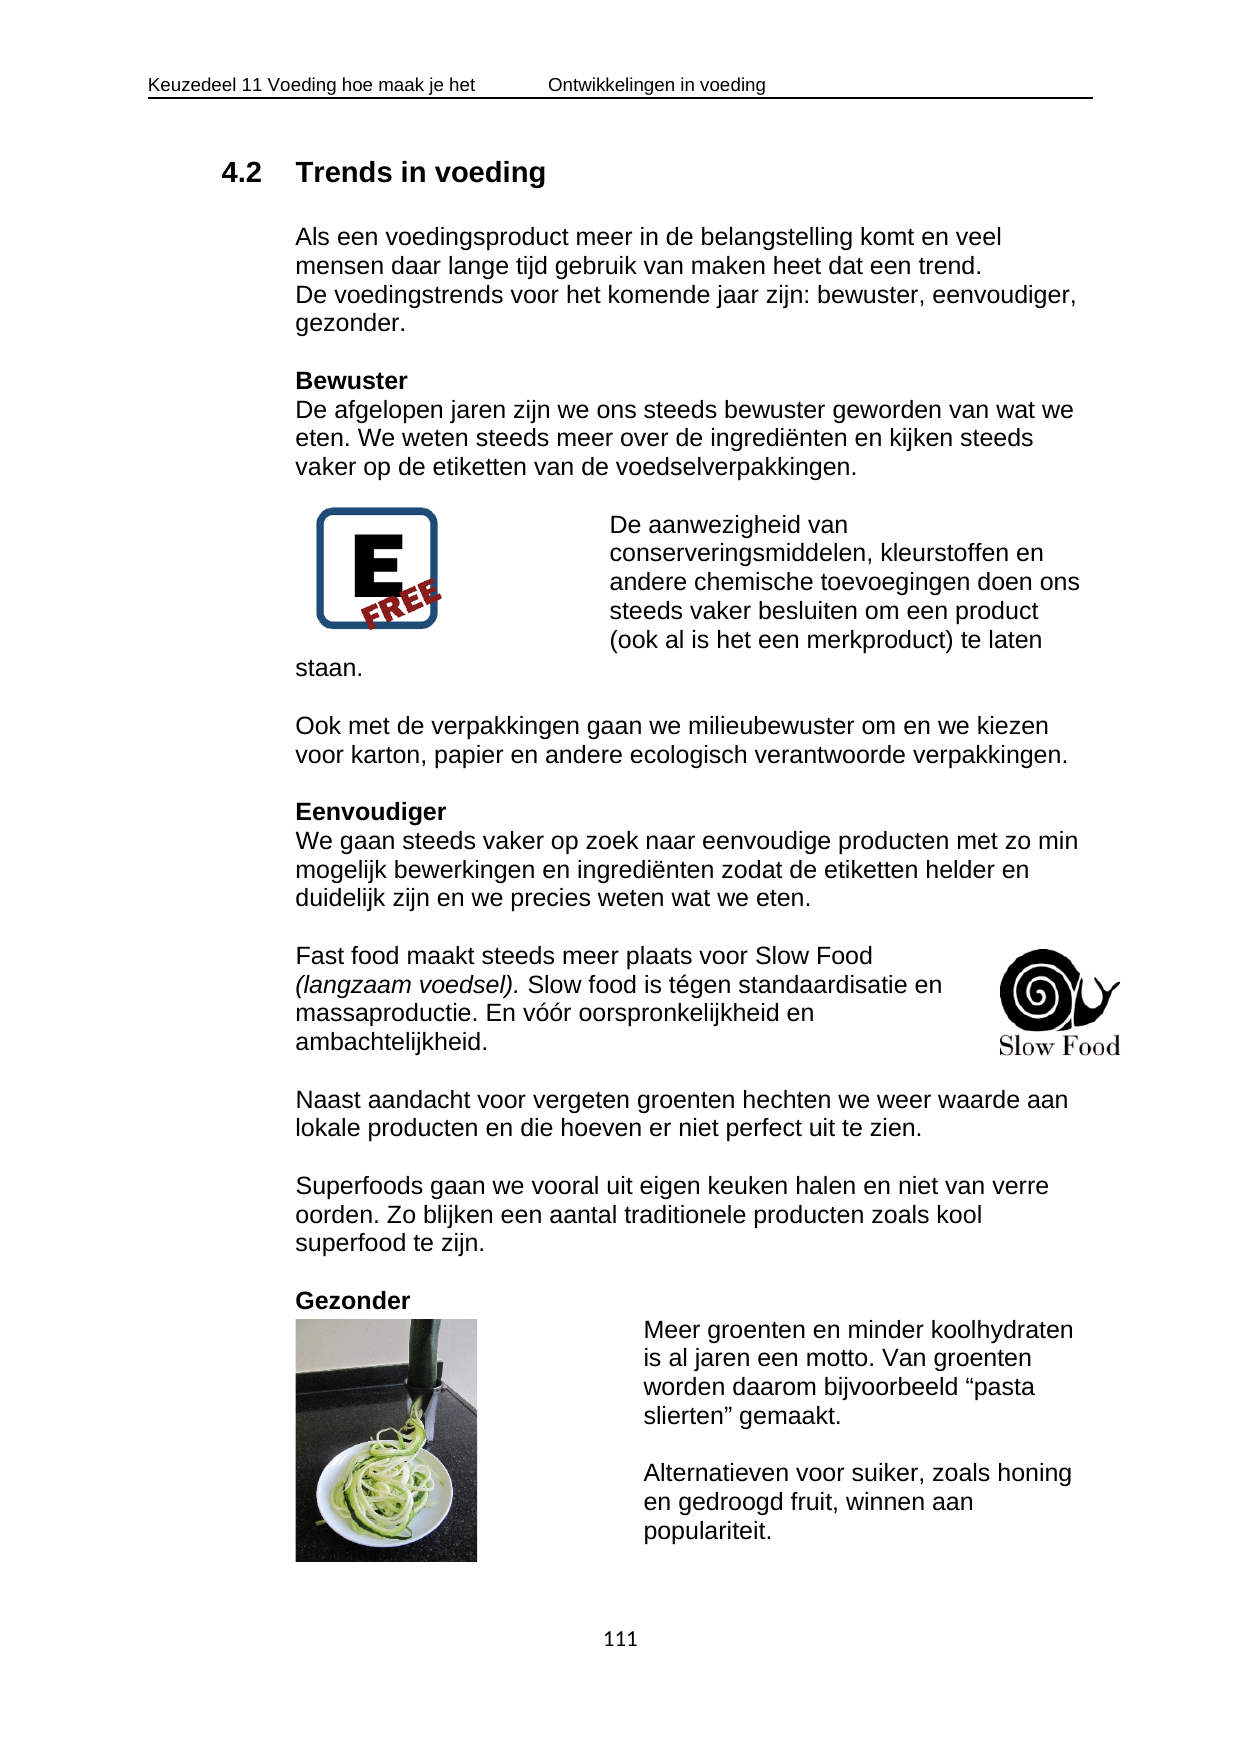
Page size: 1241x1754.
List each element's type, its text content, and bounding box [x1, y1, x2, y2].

text Meer groenten en minder koolhydraten is al jaren een motto. Van groenten worden daarom bijvoorbeeld “pasta slierten” gemaakt. [295, 1314, 1093, 1429]
text Als een voedingsproduct meer in de belangstelling komt en veel mensen daar lange tijd gebruik van maken heet dat een trend. [295, 222, 1093, 279]
text 4.2 Trends in voeding [221, 155, 1093, 188]
text Superfoods gaan we vooral uit eigen keuken halen en niet van verre oorden. Zo blijken een aantal traditionele producten zoals kool superfood te zijn. [295, 1171, 1093, 1257]
text We gaan steeds vaker op zoek naar eenvoudige producten met zo min mogelijk bewerkingen en ingrediënten zodat de etiketten helder en duidelijk zijn en we precies weten wat we eten. [295, 826, 1093, 912]
picture [295, 1319, 478, 1562]
text De afgelopen jaren zijn we ons steeds bewuster geworden van wat we eten. We weten steeds meer over de ingrediënten en kijken steeds vaker op de etiketten van de voedselverpakkingen. [295, 394, 1093, 481]
text De aanwezigheid van conserveringsmiddelen, kleurstoffen en andere chemische toevoegingen doen ons steeds vaker besluiten om een product (ook al is het een merkproduct) te laten staan. [295, 509, 1093, 682]
text Gezonder [295, 1286, 1093, 1314]
text De voedingstrends voor het komende jaar zijn: bewuster, eenvoudiger, gezonder. [295, 279, 1093, 337]
text Alternatieven voor suiker, zoals honing en gedroogd fruit, winnen aan populariteit. [478, 1458, 1093, 1544]
text Naast aandacht voor vergeten groenten hechten we weer waarde aan lokale producten en die hoeven er niet perfect uit te zien. [295, 1084, 1093, 1142]
text Fast food maakt steeds meer plaats voor Slow Food (langzaam voedsel). Slow food is tégen standaardisatie en massaproductie. En vóór oorspronkelijkheid en ambachtelijkheid. [295, 941, 984, 1056]
picture [308, 500, 443, 635]
text Eenvoudiger [295, 797, 1093, 826]
text Ook met de verpakkingen gaan we milieubewuster om en we kiezen voor karton, papier en andere ecologisch verantwoorde verpakkingen. [295, 711, 1093, 768]
text Bewuster [295, 366, 1093, 394]
picture [984, 941, 1136, 1072]
